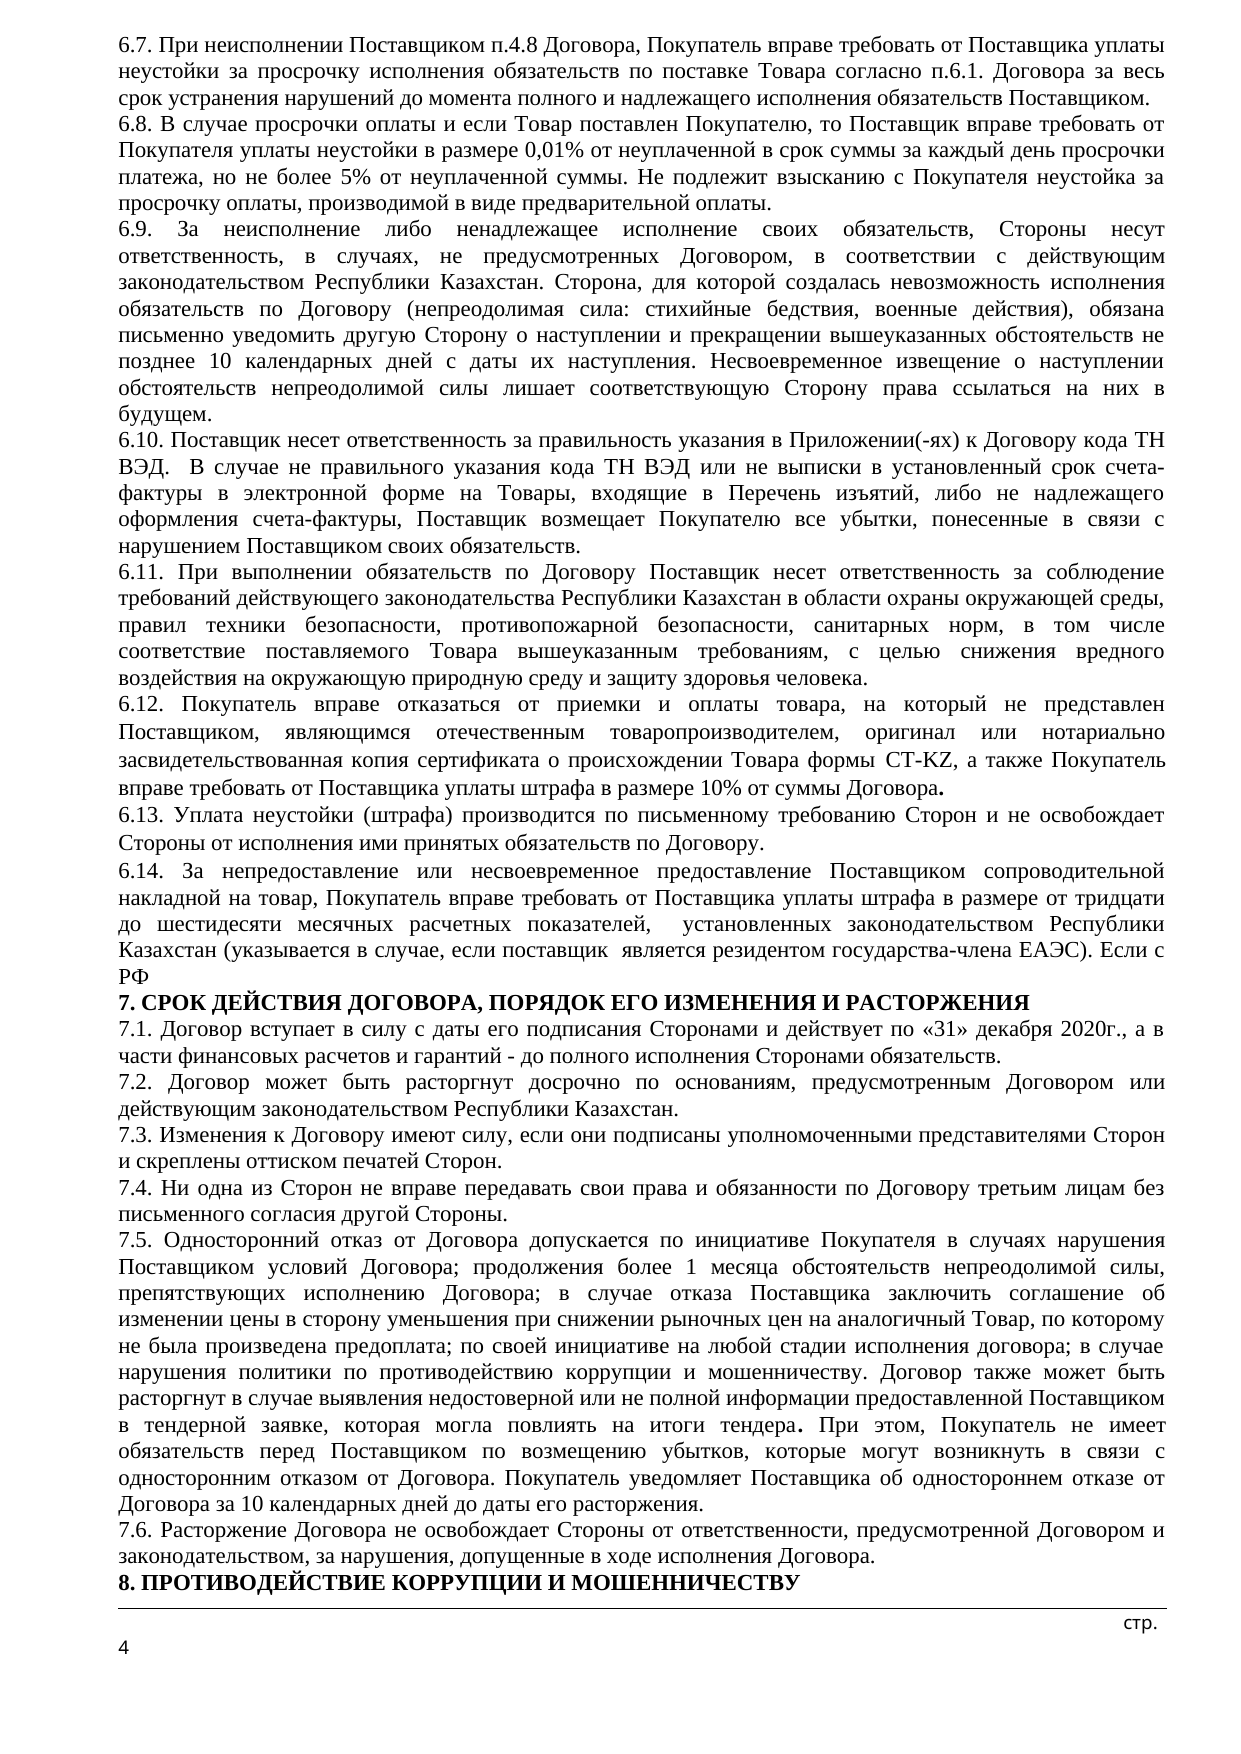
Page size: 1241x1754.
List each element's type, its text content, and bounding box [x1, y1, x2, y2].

text 8. ПРОТИВОДЕЙСТВИЕ КОРРУПЦИИ И МОШЕННИЧЕСТВУ [118, 1569, 1167, 1595]
text 6.8. В случае просрочки оплаты и если Товар поставлен Покупателю, то Поставщик вправе требовать от Покупателя уплаты неустойки в размере 0,01% от неуплаченной в срок суммы за каждый день просрочки платежа, но не более 5% от неуплаченной суммы. Не подлежит взысканию с Покупателя неустойка за просрочку оплаты, производимой в виде предварительной оплаты. [118, 110, 1167, 216]
text 7.4. Ни одна из Сторон не вправе передавать свои права и обязанности по Договору третьим лицам без письменного согласия другой Стороны. [118, 1174, 1167, 1226]
text 7. СРОК ДЕЙСТВИЯ ДОГОВОРА, ПОРЯДОК ЕГО ИЗМЕНЕНИЯ И РАСТОРЖЕНИЯ [118, 989, 1167, 1016]
list 6.13. Уплата неустойки (штрафа) производится по письменному требованию Сторон и не освобождает Стороны от исполнения ими принятых обязательств по Договору. [118, 802, 1167, 856]
list 6.12. Покупатель вправе отказаться от приемки и оплаты товара, на который не представлен Поставщиком, являющимся отечественным товаропроизводителем, оригинал или нотариально засвидетельствованная копия сертификата о происхождении Товара формы CT-KZ, а также Покупатель вправе требовать от Поставщика уплаты штрафа в размере 10% от суммы Договора. [118, 690, 1167, 800]
text 6.7. При неисполнении Поставщиком п.4.8 Договора, Покупатель вправе требовать от Поставщика уплаты неустойки за просрочку исполнения обязательств по поставке Товара согласно п.6.1. Договора за весь срок устранения нарушений до момента полного и надлежащего исполнения обязательств Поставщиком. [118, 31, 1167, 110]
text 7.5. Односторонний отказ от Договора допускается по инициативе Покупателя в случаях нарушения Поставщиком условий Договора; продолжения более 1 месяца обстоятельств непреодолимой силы, препятствующих исполнению Договора; в случае отказа Поставщика заключить соглашение об изменении цены в сторону уменьшения при снижении рыночных цен на аналогичный Товар, по которому не была произведена предоплата; по своей инициативе на любой стадии исполнения договора; в случае нарушения политики по противодействию коррупции и мошенничеству. Договор также может быть расторгнут в случае выявления недостоверной или не полной информации предоставленной Поставщиком в тендерной заявке, которая могла повлиять на итоги тендера. При этом, Покупатель не имеет обязательств перед Поставщиком по возмещению убытков, которые могут возникнуть в связи с односторонним отказом от Договора. Покупатель уведомляет Поставщика об одностороннем отказе от Договора за 10 календарных дней до даты его расторжения. [118, 1226, 1167, 1516]
text 6.10. Поставщик несет ответственность за правильность указания в Приложении(-ях) к Договору кода ТН ВЭД. В случае не правильного указания кода ТН ВЭД или не выписки в установленный срок счета-фактуры в электронной форме на Товары, входящие в Перечень изъятий, либо не надлежащего оформления счета-фактуры, Поставщик возмещает Покупателю все убытки, понесенные в связи с нарушением Поставщиком своих обязательств. [118, 426, 1167, 558]
text 7.2. Договор может быть расторгнут досрочно по основаниям, предусмотренным Договором или действующим законодательством Республики Казахстан. [118, 1068, 1167, 1121]
text 6.9. За неисполнение либо ненадлежащее исполнение своих обязательств, Стороны несут ответственность, в случаях, не предусмотренных Договором, в соответствии с действующим законодательством Республики Казахстан. Сторона, для которой создалась невозможность исполнения обязательств по Договору (непреодолимая сила: стихийные бедствия, военные действия), обязана письменно уведомить другую Сторону о наступлении и прекращении вышеуказанных обстоятельств не позднее 10 календарных дней с даты их наступления. Несвоевременное извещение о наступлении обстоятельств непреодолимой силы лишает соответствующую Сторону права ссылаться на них в будущем. [118, 216, 1167, 426]
text 6.14. За непредоставление или несвоевременное предоставление Поставщиком сопроводительной накладной на товар, Покупатель вправе требовать от Поставщика уплаты штрафа в размере от тридцати до шестидесяти месячных расчетных показателей, установленных законодательством Республики Казахстан (указывается в случае, если поставщик является резидентом государства-члена ЕАЭС). Если с РФ [118, 857, 1167, 989]
text 7.1. Договор вступает в силу с даты его подписания Сторонами и действует по «31» декабря 2020г., а в части финансовых расчетов и гарантий - до полного исполнения Сторонами обязательств. [118, 1016, 1167, 1068]
text 6.11. При выполнении обязательств по Договору Поставщик несет ответственность за соблюдение требований действующего законодательства Республики Казахстан в области охраны окружающей среды, правил техники безопасности, противопожарной безопасности, санитарных норм, в том числе соответствие поставляемого Товара вышеуказанным требованиям, с целью снижения вредного воздействия на окружающую природную среду и защиту здоровья человека. [118, 558, 1167, 690]
text 7.6. Расторжение Договора не освобождает Стороны от ответственности, предусмотренной Договором и законодательством, за нарушения, допущенные в ходе исполнения Договора. [118, 1516, 1167, 1569]
text 7.3. Изменения к Договору имеют силу, если они подписаны уполномоченными представителями Сторон и скреплены оттиском печатей Сторон. [118, 1121, 1167, 1174]
